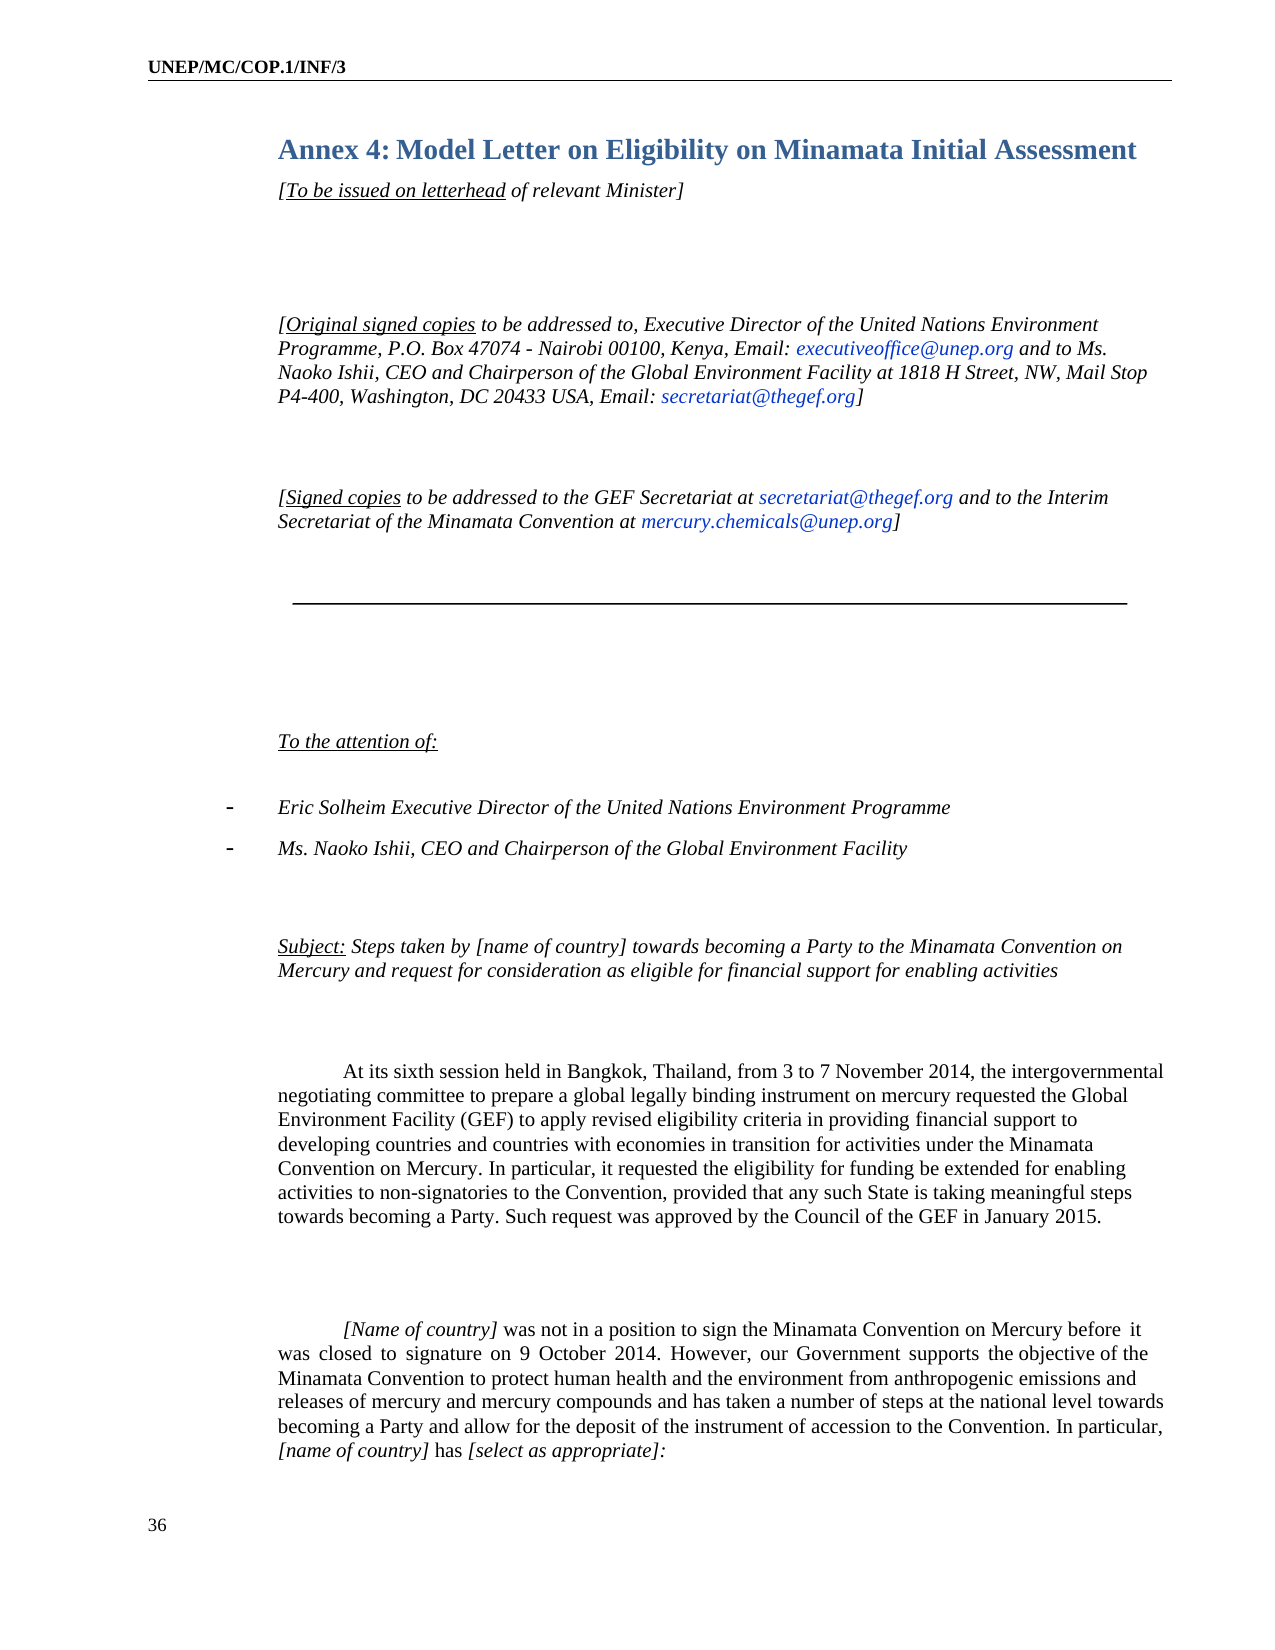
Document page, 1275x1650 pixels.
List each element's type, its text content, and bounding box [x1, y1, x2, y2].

list Ms. Naoko Ishii, CEO and Chairperson of the Global Environment Facility [226, 832, 1166, 861]
text [Name of country] was not in a position to sign the Minamata Convention on Mercury before it was closed to signature on 9 October 2014. However, our Government supports the objective of the Minamata Convention to protect human health and the environment from anthropogenic emissions and releases of mercury and mercury compounds and has taken a number of steps at the national level towards becoming a Party and allow for the deposit of the instrument of accession to the Convention. In particular, [name of country] has [select as appropriate]: [278, 1317, 1166, 1462]
text At its sixth session held in Bangkok, Thailand, from 3 to 7 November 2014, the intergovernmental negotiating committee to prepare a global legally binding instrument on mercury requested the Global Environment Facility (GEF) to apply revised eligibility criteria in providing financial support to developing countries and countries with economies in transition for activities under the Minamata Convention on Mercury. In particular, it requested the eligibility for funding be extended for enabling activities to non-signatories to the Convention, provided that any such State is taking meaningful steps towards becoming a Party. Such request was approved by the Council of the GEF in January 2015. [278, 1059, 1166, 1228]
text [Original signed copies to be addressed to, Executive Director of the United Nations Environment Programme, P.O. Box 47074 - Nairobi 00100, Kenya, Email: executiveoffice@unep.org and to Ms. Naoko Ishii, CEO and Chairperson of the Global Environment Facility at 1818 H Street, NW, Mail Stop P4-400, Washington, DC 20433 USA, Email: secretariat@thegef.org] [278, 312, 1166, 408]
text [To be issued on letterhead of relevant Minister] [278, 178, 1166, 202]
list Eric Solheim Executive Director of the United Nations Environment Programme [226, 791, 1166, 820]
text To the attention of: [278, 729, 1166, 753]
title Annex 4: Model Letter on Eligibility on Minamata Initial Assessment [278, 132, 1172, 166]
text Subject: Steps taken by [name of country] towards becoming a Party to the Minamata Convention on Mercury and request for consideration as eligible for financial support for enabling activities [278, 934, 1166, 982]
text [Signed copies to be addressed to the GEF Secretariat at secretariat@thegef.org and to the Interim Secretariat of the Minamata Convention at mercury.chemicals@unep.org] [278, 485, 1166, 533]
